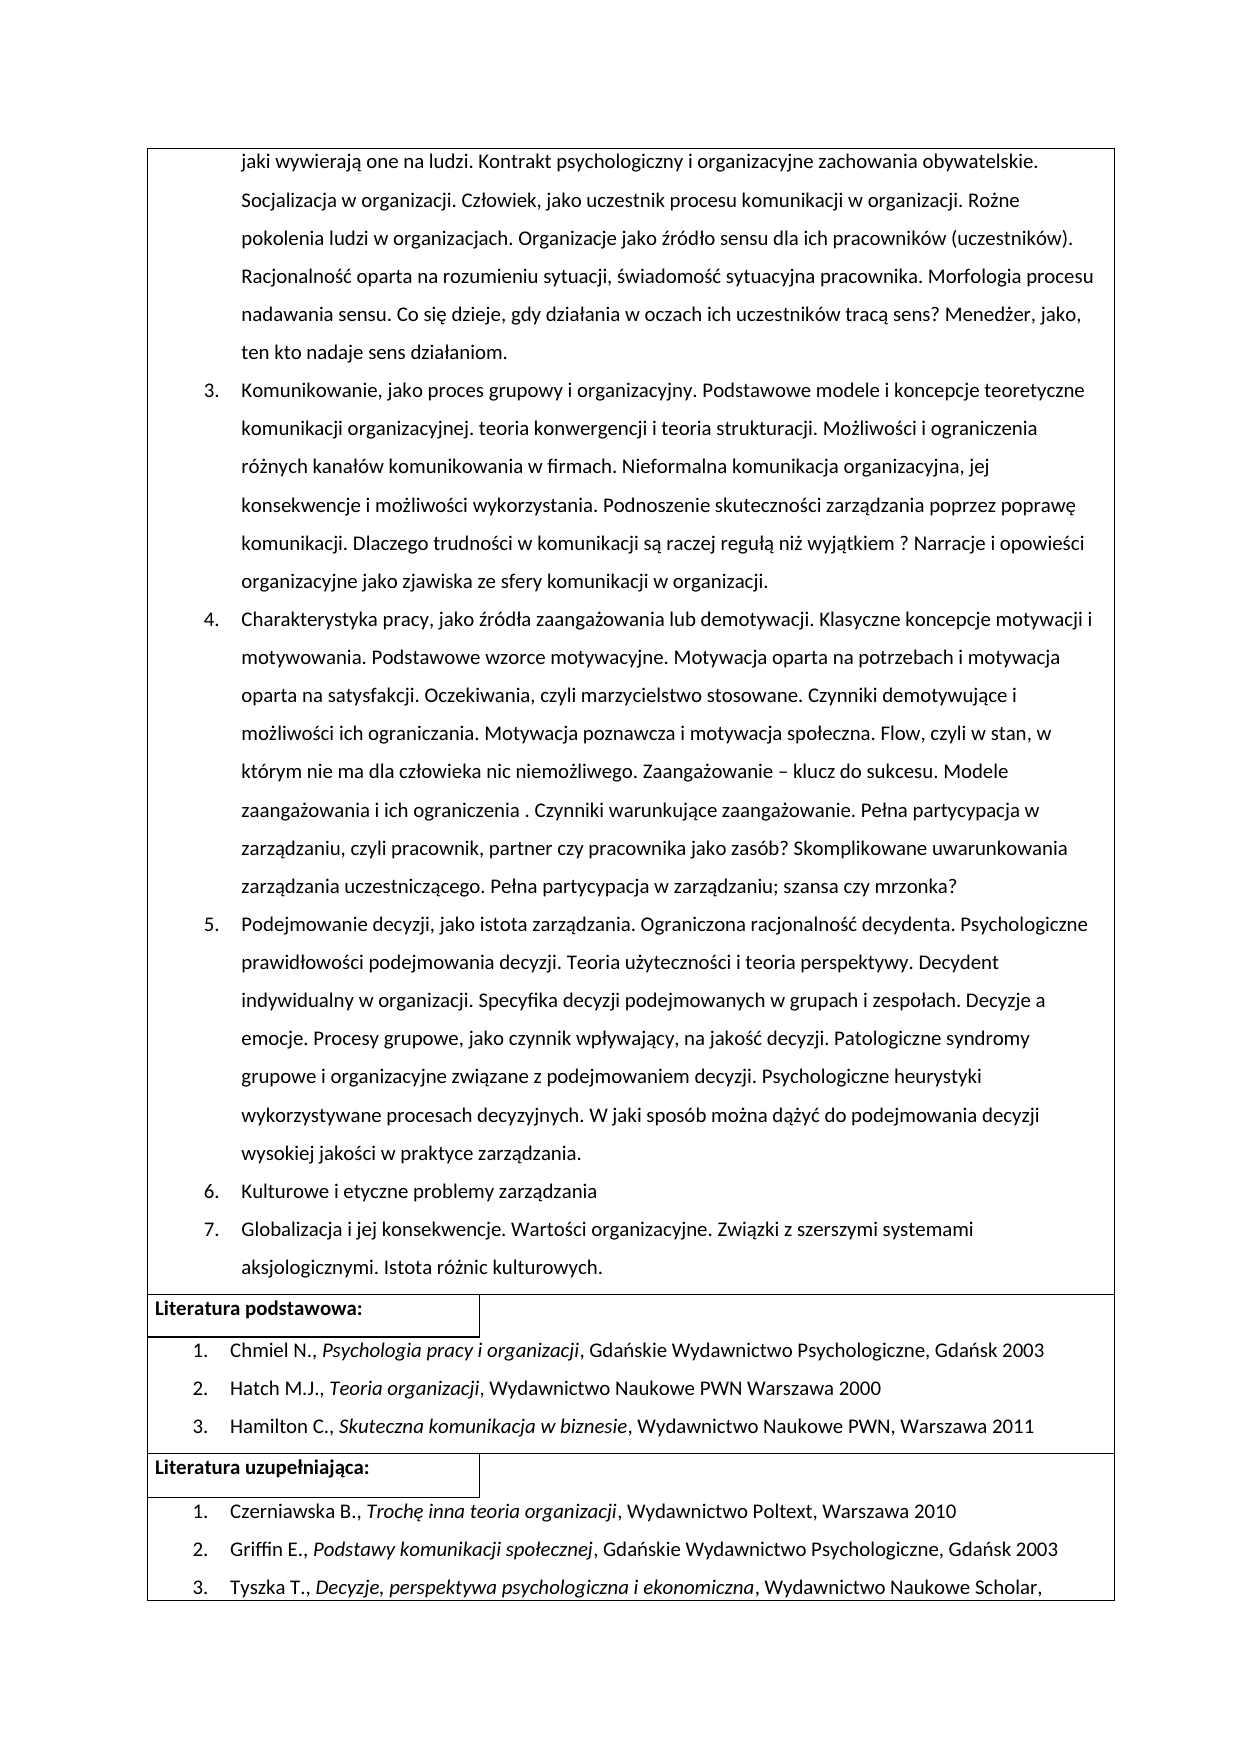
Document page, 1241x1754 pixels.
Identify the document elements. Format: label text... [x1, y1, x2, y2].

table_cell [480, 1295, 1114, 1336]
table_cell Literatura uzupełniająca: [148, 1454, 479, 1497]
table_cell Literatura podstawowa: [148, 1295, 479, 1336]
table_cell Chmiel N., Psychologia pracy i organizacji, Gdańskie Wydawnictwo Psychologiczne, Gdańsk 2003 Hatch M.J., Teoria organizacji, Wydawnictwo Naukowe PWN Warszawa 2000 Hamilton C., Skuteczna komunikacja w biznesie, Wydawnictwo Naukowe PWN, Warszawa 2011 [148, 1336, 1114, 1453]
table_cell [148, 149, 1114, 1294]
table_cell [480, 1454, 1114, 1497]
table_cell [148, 1497, 1114, 1599]
